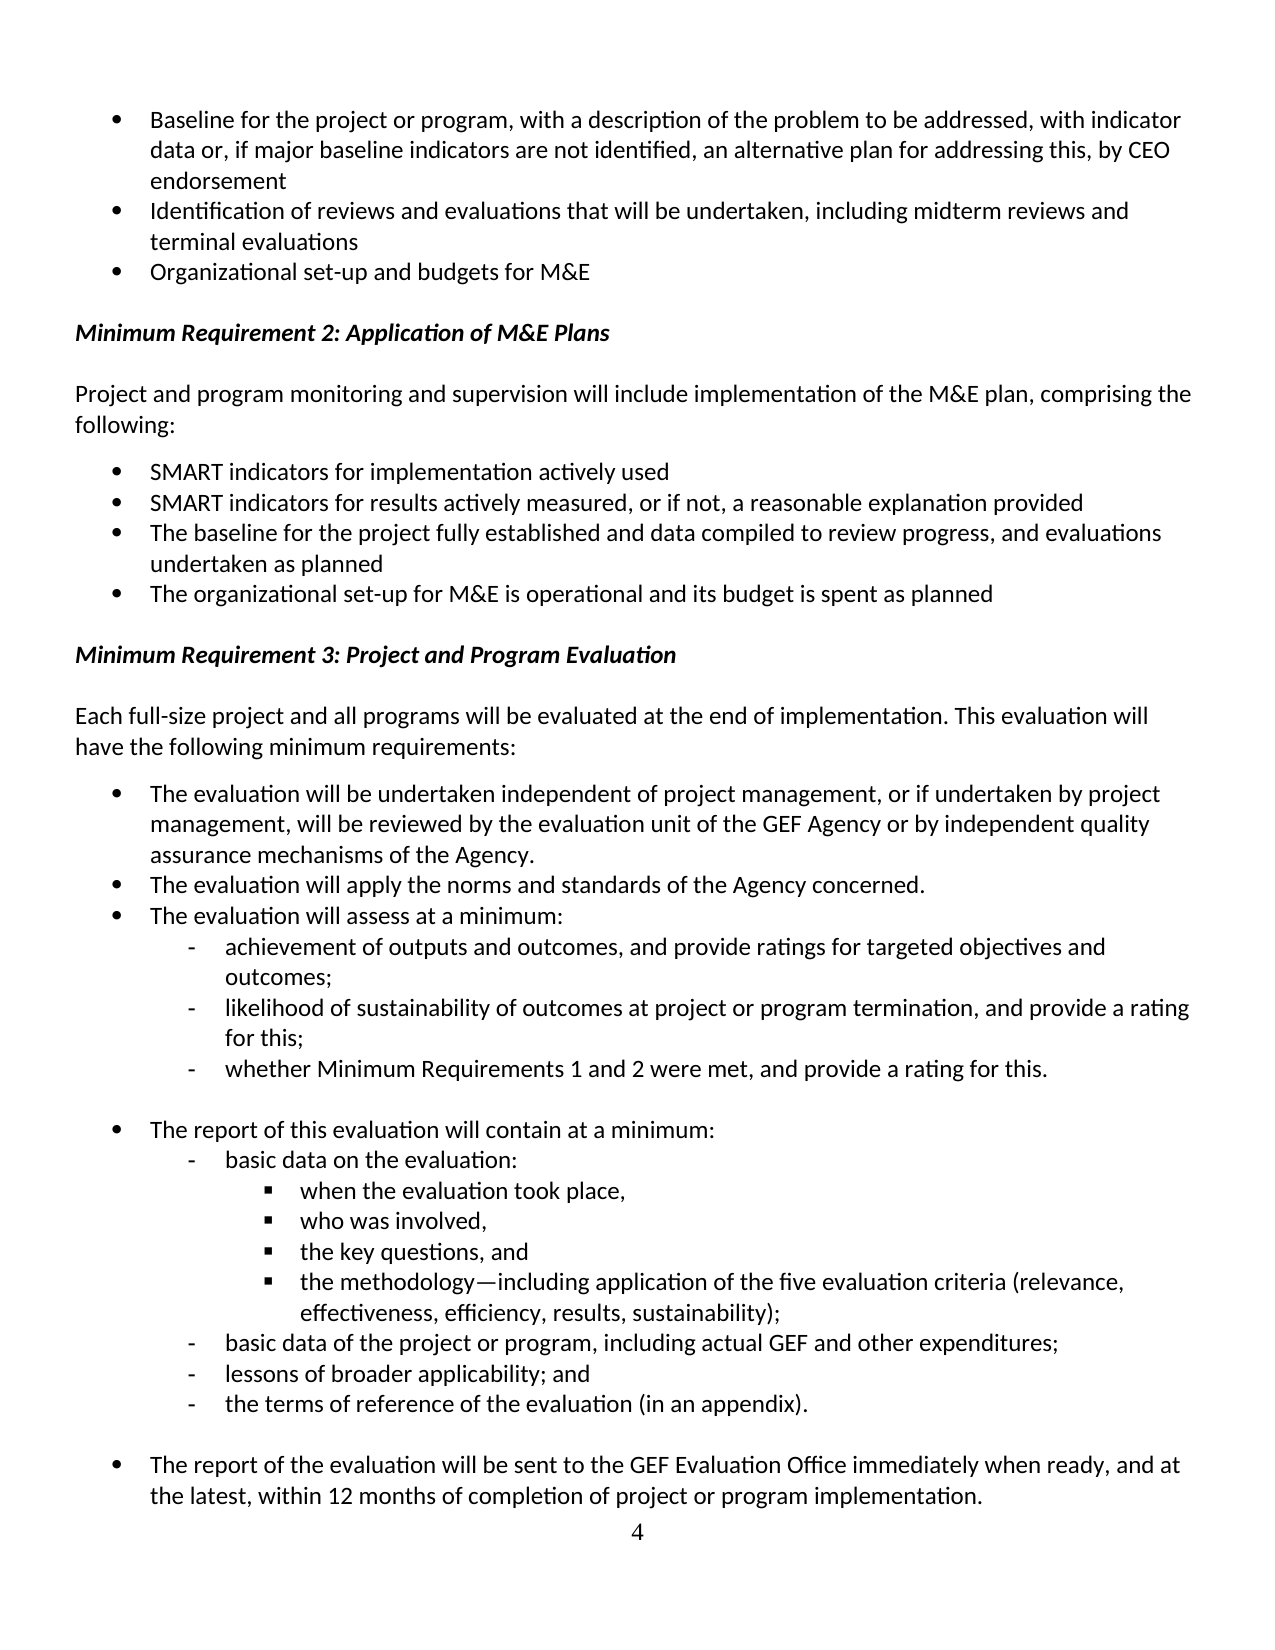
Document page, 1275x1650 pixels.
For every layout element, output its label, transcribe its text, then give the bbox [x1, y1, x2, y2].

list basic data on the evaluation: [187, 1144, 1200, 1175]
list SMART indicators for results actively measured, or if not, a reasonable explanation provided [112, 487, 1200, 517]
list whether Minimum Requirements 1 and 2 were met, and provide a rating for this. [187, 1053, 1200, 1083]
text Project and program monitoring and supervision will include implementation of the M&E plan, comprising the following: [75, 378, 1200, 439]
list the terms of reference of the evaluation (in an appendix). [187, 1388, 1200, 1419]
list the key questions, and [262, 1236, 1200, 1266]
list Identification of reviews and evaluations that will be undertaken, including midterm reviews and terminal evaluations [112, 195, 1200, 256]
list The report of this evaluation will contain at a minimum: [112, 1114, 1200, 1144]
text Each full-size project and all programs will be evaluated at the end of implementation. This evaluation will have the following minimum requirements: [75, 700, 1200, 761]
list when the evaluation took place, [262, 1175, 1200, 1205]
list The evaluation will assess at a minimum: [112, 900, 1200, 931]
list The report of the evaluation will be sent to the GEF Evaluation Office immediately when ready, and at the latest, within 12 months of completion of project or program implementation. [112, 1449, 1200, 1511]
text Minimum Requirement 3: Project and Program Evaluation [75, 639, 1200, 670]
list SMART indicators for implementation actively used [112, 456, 1200, 487]
list The organizational set-up for M&E is operational and its budget is spent as planned [112, 578, 1200, 609]
list basic data of the project or program, including actual GEF and other expenditures; [187, 1327, 1200, 1358]
list The baseline for the project fully established and data compiled to review progress, and evaluations undertaken as planned [112, 517, 1200, 578]
list The evaluation will be undertaken independent of project management, or if undertaken by project management, will be reviewed by the evaluation unit of the GEF Agency or by independent quality assurance mechanisms of the Agency. [112, 778, 1200, 869]
list lessons of broader applicability; and [187, 1358, 1200, 1388]
list Organizational set-up and budgets for M&E [112, 256, 1200, 287]
list who was involved, [262, 1205, 1200, 1236]
list achievement of outputs and outcomes, and provide ratings for targeted objectives and outcomes; [187, 931, 1200, 992]
list Baseline for the project or program, with a description of the problem to be addressed, with indicator data or, if major baseline indicators are not identified, an alternative plan for addressing this, by CEO endorsement [112, 104, 1200, 195]
list likelihood of sustainability of outcomes at project or program termination, and provide a rating for this; [187, 992, 1200, 1053]
list The evaluation will apply the norms and standards of the Agency concerned. [112, 869, 1200, 900]
list the methodology—including application of the five evaluation criteria (relevance, effectiveness, efficiency, results, sustainability); [262, 1266, 1200, 1327]
text Minimum Requirement 2: Application of M&E Plans [75, 317, 1200, 348]
